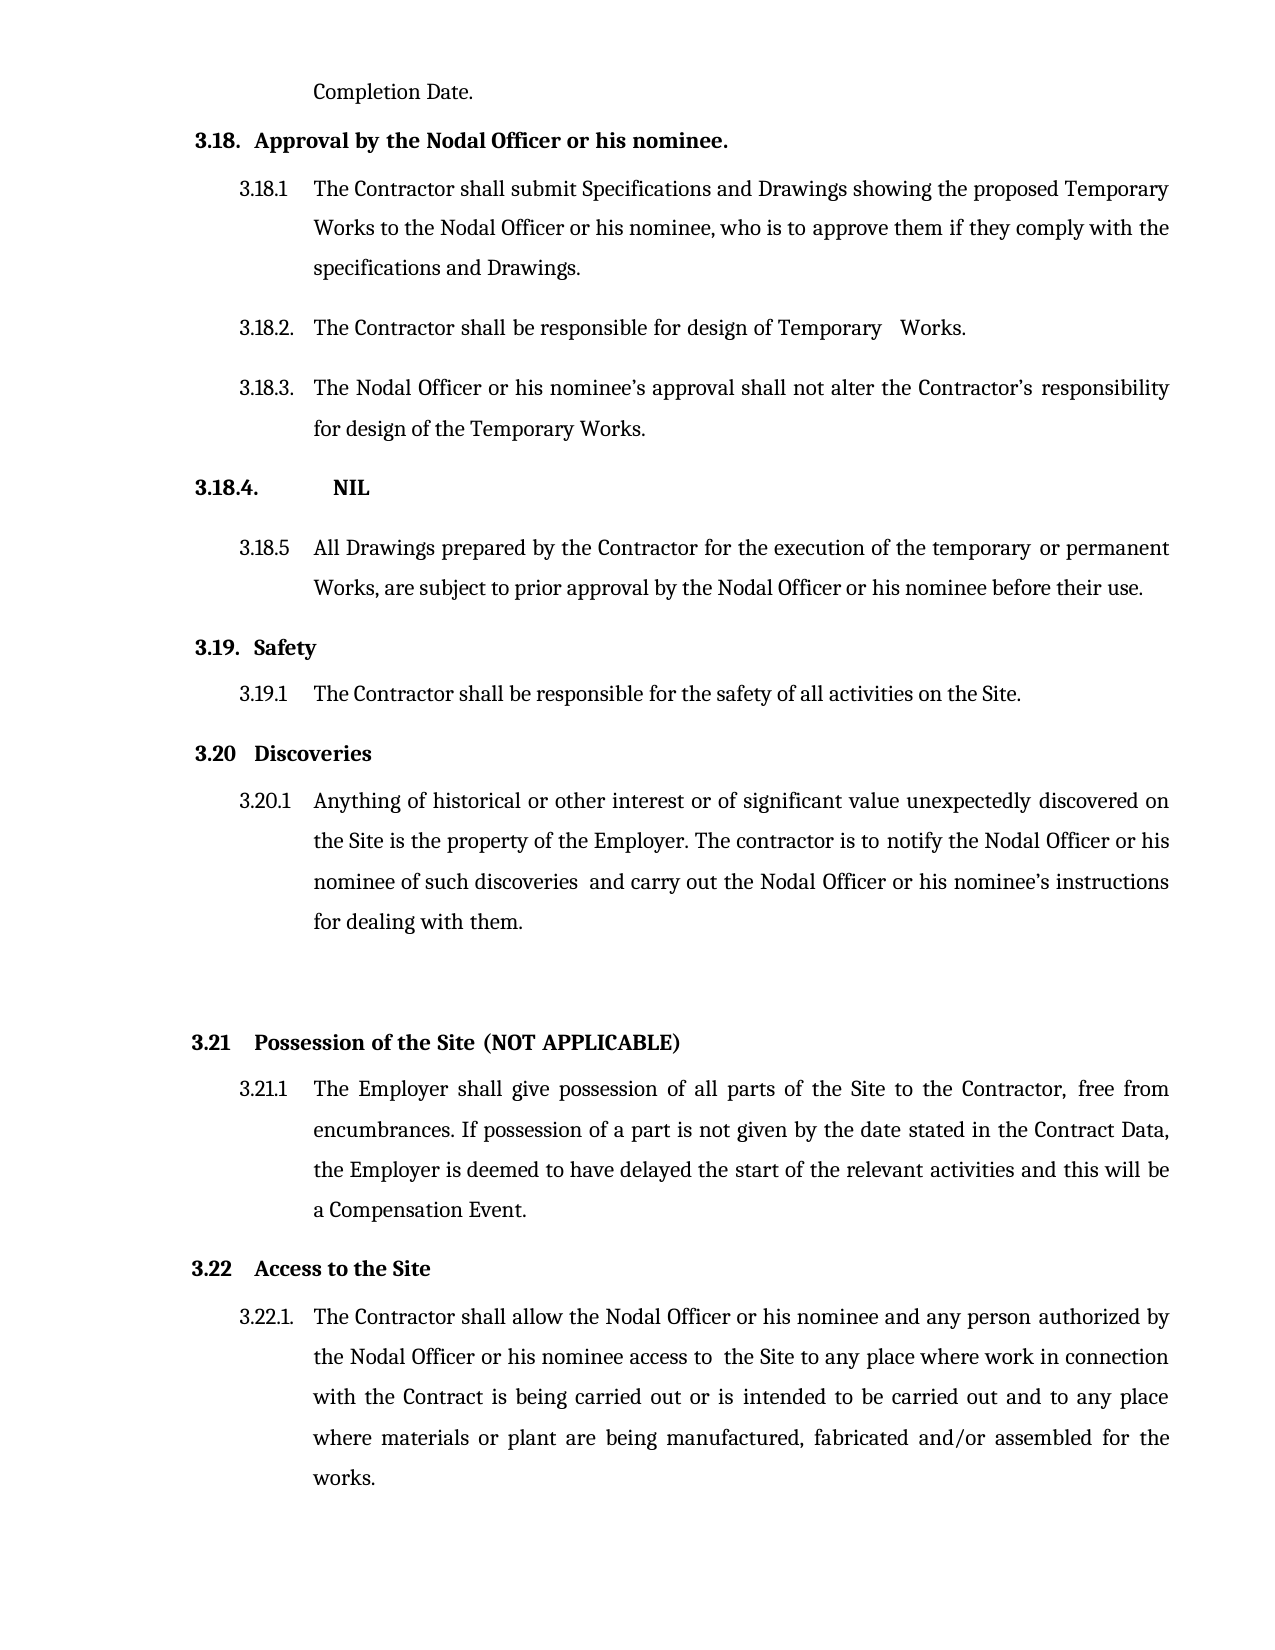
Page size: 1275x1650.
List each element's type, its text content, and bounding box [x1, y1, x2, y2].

list The Nodal Officer or his nominee’s approval shall not alter the Contractor’s responsibility for design of the Temporary Works. [239, 375, 1169, 442]
list Anything of historical or other interest or of significant value unexpectedly discovered on the Site is the property of the Employer. The contractor is to notify the Nodal Officer or his nominee of such discoveries and carry out the Nodal Officer or his nominee’s instructions for dealing with them. [239, 788, 1169, 935]
subtitle Discoveries [195, 741, 1169, 767]
list The Contractor shall be responsible for design of Temporary Works. [239, 315, 1169, 341]
text 3.18.5 All Drawings prepared by the Contractor for the execution of the temporary or permanent Works, are subject to prior approval by the Nodal Officer or his nominee before their use. [239, 535, 1169, 602]
list The Employer shall give possession of all parts of the Site to the Contractor, free from encumbrances. If possession of a part is not given by the date stated in the Contract Data, the Employer is deemed to have delayed the start of the relevant activities and this will be a Compensation Event. [239, 1076, 1169, 1223]
subtitle Access to the Site [192, 1256, 1169, 1283]
subtitle Safety [195, 634, 1169, 661]
list The Contractor shall be responsible for the safety of all activities on the Site. [239, 681, 1169, 707]
list The Contractor shall submit Specifications and Drawings showing the proposed Temporary Works to the Nodal Officer or his nominee, who is to approve them if they comply with the specifications and Drawings. [239, 175, 1169, 281]
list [239, 79, 1169, 106]
subtitle Approval by the Nodal Officer or his nominee. [195, 128, 1169, 154]
text 3.22.1. The Contractor shall allow the Nodal Officer or his nominee and any person authorized by the Nodal Officer or his nominee access to the Site to any place where work in connection with the Contract is being carried out or is intended to be carried out and to any place where materials or plant are being manufactured, fabricated and/or assembled for the works. [239, 1303, 1169, 1491]
subtitle NIL [195, 475, 1169, 502]
subtitle Possession of the Site (NOT APPLICABLE) [192, 1029, 1169, 1056]
